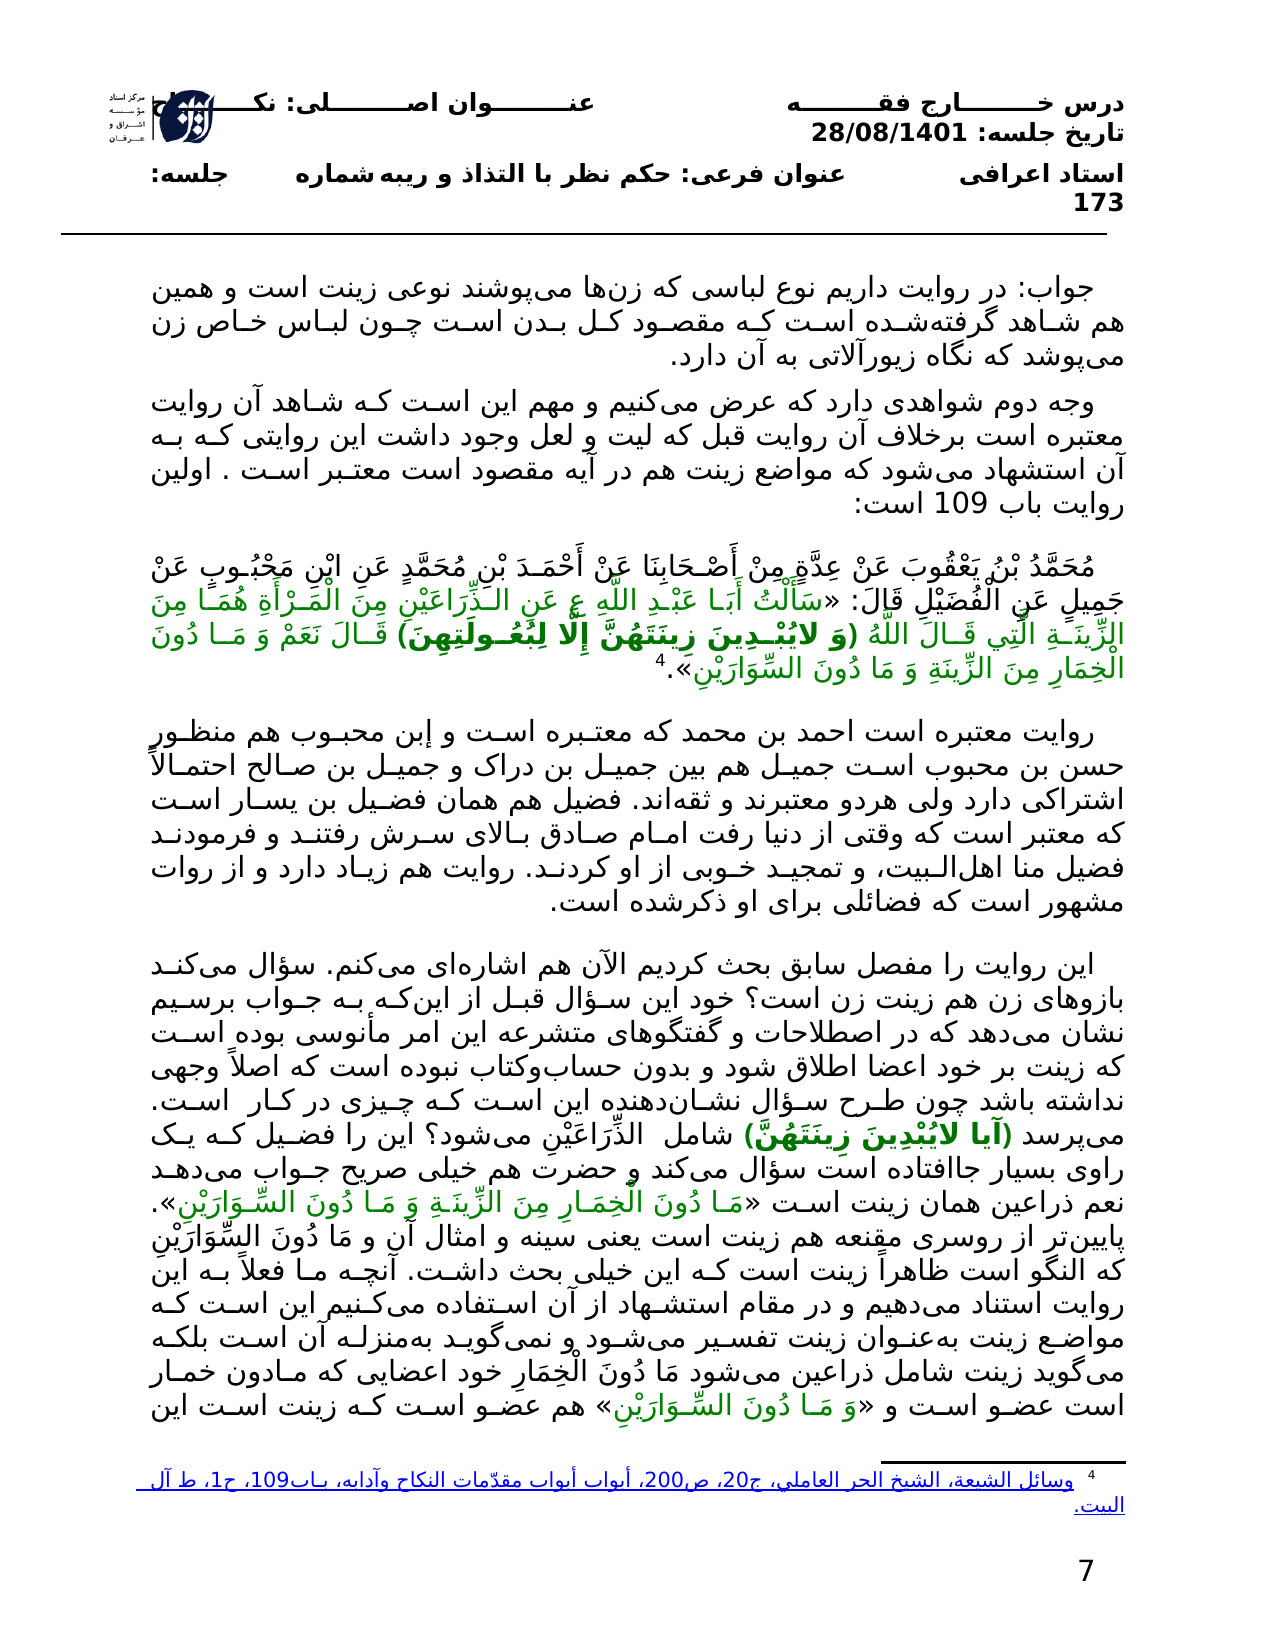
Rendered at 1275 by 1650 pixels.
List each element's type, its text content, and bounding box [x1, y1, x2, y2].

text روایت معتبره است احمد بن محمد که معتبره است و إبن محبوب هم منظور حسن بن محبوب است جمیل هم بین جمیل بن دراک و جمیل بن صالح احتمالاً اشتراکی دارد ولی هردو معتبرند و ثقه‌اند. فضیل هم همان فضیل بن یسار است که معتبر است که وقتی از دنیا رفت امام صادق بالای سرش رفتند و فرمودند فضیل منا اهل‌البیت، و تمجید خوبی از او کردند. روایت هم زیاد دارد و از روات مشهور است که فضائلی برای او ذکرشده است. [150, 714, 1125, 918]
text مُحَمَّدُ بْنُ يَعْقُوبَ عَنْ عِدَّةٍ مِنْ أَصْحَابِنَا عَنْ أَحْمَدَ بْنِ مُحَمَّدٍ عَنِ ابْنِ مَحْبُوبٍ عَنْ جَمِيلٍ عَنِ الْفُضَيْلِ قَالَ: «سَأَلْتُ أَبَا عَبْدِ اللَّهِ ع عَنِ الذِّرَاعَيْنِ مِنَ الْمَرْأَةِ هُمَا مِنَ الزِّينَةِ الَّتِي قَالَ اللَّهُ‏ ﴿وَ لايُبْدِينَ زِينَتَهُنَّ إِلَّا لِبُعُولَتِهِنَ﴾‏ قَالَ نَعَمْ وَ مَا دُونَ الْخِمَارِ مِنَ الزِّينَةِ وَ مَا دُونَ السِّوَارَيْنِ». [150, 549, 1125, 685]
picture [102, 86, 215, 146]
text جواب: در روایت داریم نوع لباسی که زن‌ها می‌پوشند نوعی زینت است و همین هم شاهد گرفته‌شده است که مقصود کل بدن است چون لباس خاص زن می‌پوشد که نگاه زیورآلاتی به آن دارد. [150, 270, 1125, 372]
text وجه دوم شواهدی دارد که عرض می‌کنیم و مهم این است که شاهد آن روایت معتبره است برخلاف آن روایت قبل که لیت و لعل وجود داشت این روایتی که به آن استشهاد می‌شود که مواضع زینت هم در آیه مقصود است معتبر است . اولین روایت باب 109 است: [150, 384, 1125, 520]
